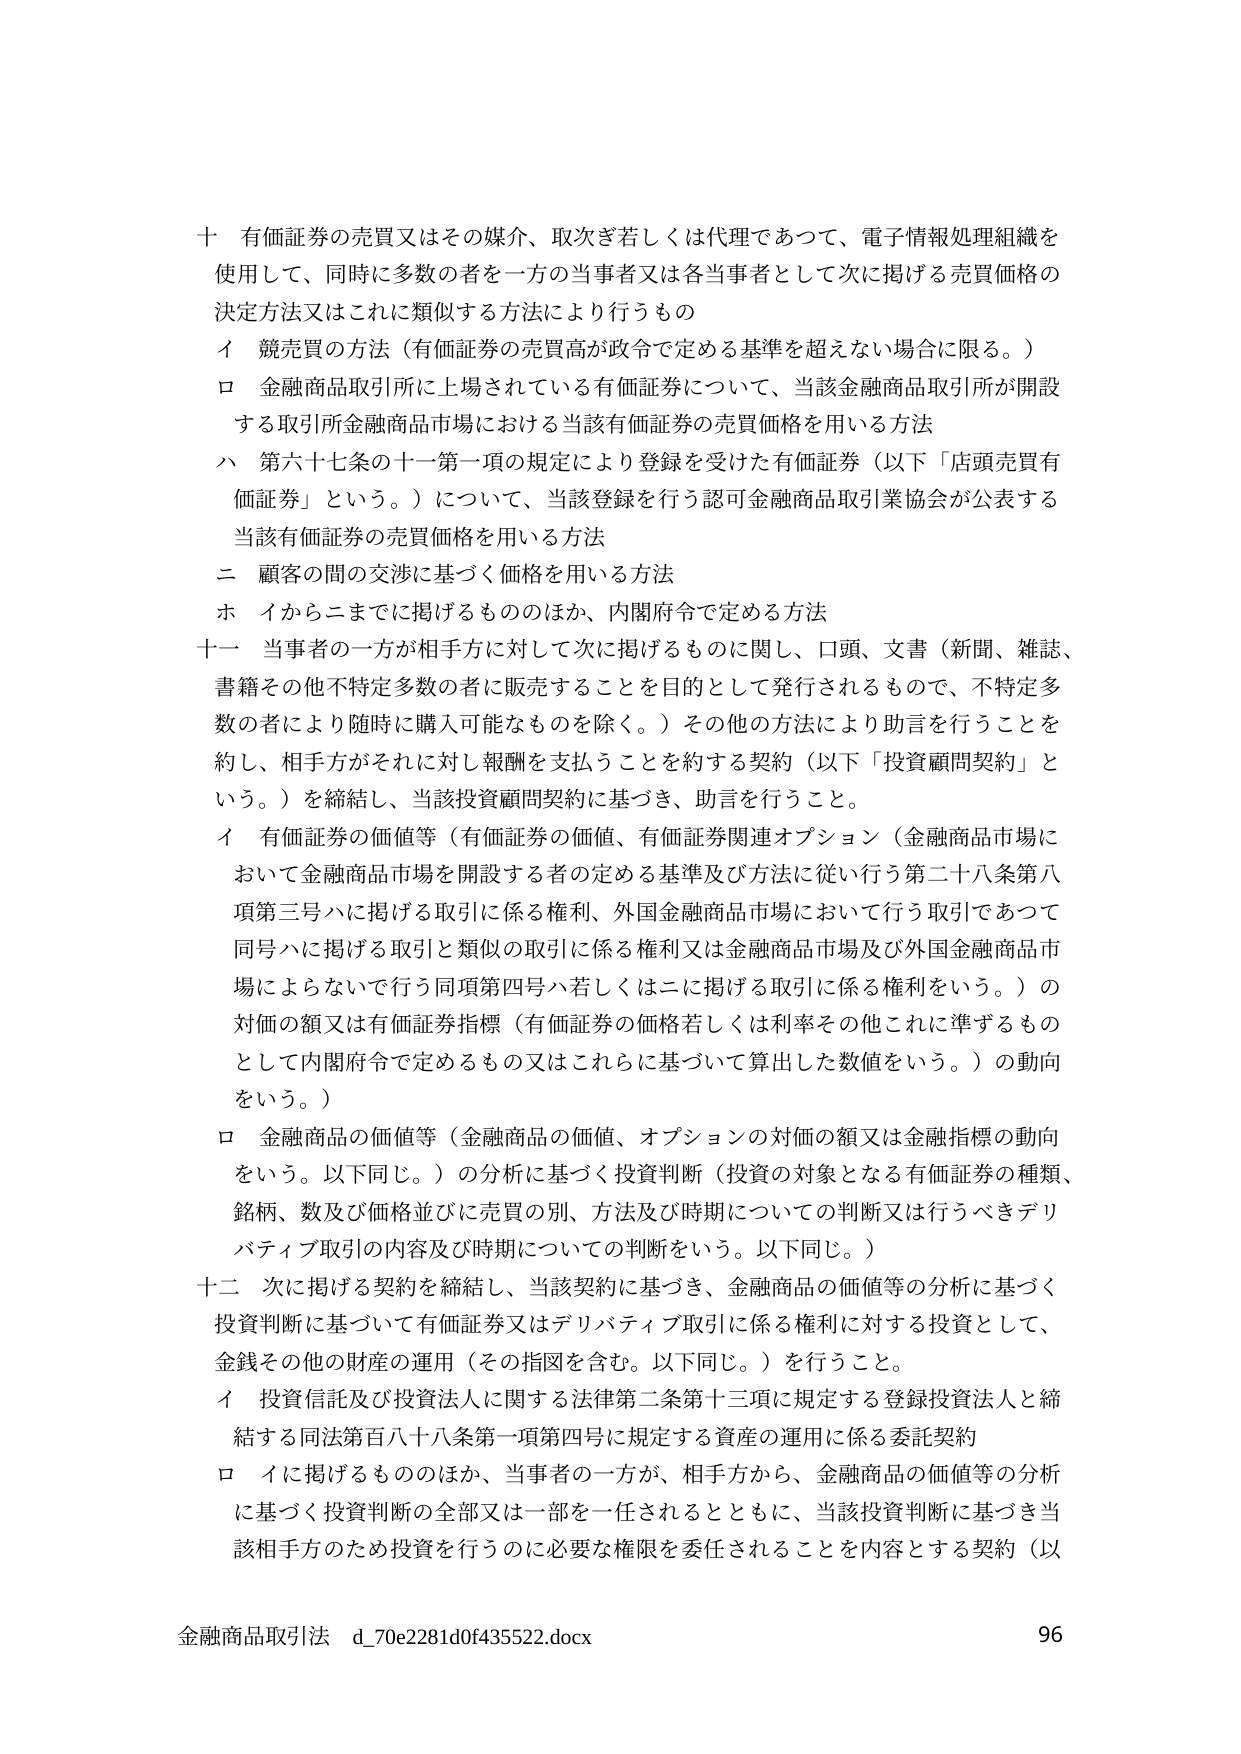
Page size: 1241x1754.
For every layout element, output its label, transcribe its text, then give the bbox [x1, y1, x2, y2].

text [215, 1454, 1063, 1567]
text イ 競売買の方法（有価証券の売買高が政令で定める基準を超えない場合に限る。） [215, 329, 1063, 367]
text 十一 当事者の一方が相手方に対して次に掲げるものに関し、口頭、文書（新聞、雑誌、書籍その他不特定多数の者に販売することを目的として発行されるもので、不特定多数の者により随時に購入可能なものを除く。）その他の方法により助言を行うことを約し、相手方がそれに対し報酬を支払うことを約する契約（以下「投資顧問契約」という。）を締結し、当該投資顧問契約に基づき、助言を行うこと。 [196, 629, 1063, 817]
text イ 有価証券の価値等（有価証券の価値、有価証券関連オプション（金融商品市場において金融商品市場を開設する者の定める基準及び方法に従い行う第二十八条第八項第三号ハに掲げる取引に係る権利、外国金融商品市場において行う取引であつて同号ハに掲げる取引と類似の取引に係る権利又は金融商品市場及び外国金融商品市場によらないで行う同項第四号ハ若しくはニに掲げる取引に係る権利をいう。）の対価の額又は有価証券指標（有価証券の価格若しくは利率その他これに準ずるものとして内閣府令で定めるもの又はこれらに基づいて算出した数値をいう。）の動向をいう。） [215, 817, 1063, 1117]
text ホ イからニまでに掲げるもののほか、内閣府令で定める方法 [215, 592, 1063, 629]
text ハ 第六十七条の十一第一項の規定により登録を受けた有価証券（以下「店頭売買有価証券」という。）について、当該登録を行う認可金融商品取引業協会が公表する当該有価証券の売買価格を用いる方法 [215, 442, 1063, 554]
text ニ 顧客の間の交渉に基づく価格を用いる方法 [215, 554, 1063, 592]
text ロ 金融商品取引所に上場されている有価証券について、当該金融商品取引所が開設する取引所金融商品市場における当該有価証券の売買価格を用いる方法 [215, 367, 1063, 442]
text イ 投資信託及び投資法人に関する法律第二条第十三項に規定する登録投資法人と締結する同法第百八十八条第一項第四号に規定する資産の運用に係る委託契約 [215, 1379, 1063, 1454]
text 十二 次に掲げる契約を締結し、当該契約に基づき、金融商品の価値等の分析に基づく投資判断に基づいて有価証券又はデリバティブ取引に係る権利に対する投資として、金銭その他の財産の運用（その指図を含む。以下同じ。）を行うこと。 [196, 1267, 1063, 1379]
text 十 有価証券の売買又はその媒介、取次ぎ若しくは代理であつて、電子情報処理組織を使用して、同時に多数の者を一方の当事者又は各当事者として次に掲げる売買価格の決定方法又はこれに類似する方法により行うもの [196, 217, 1063, 329]
text ロ 金融商品の価値等（金融商品の価値、オプションの対価の額又は金融指標の動向をいう。以下同じ。）の分析に基づく投資判断（投資の対象となる有価証券の種類、銘柄、数及び価格並びに売買の別、方法及び時期についての判断又は行うべきデリバティブ取引の内容及び時期についての判断をいう。以下同じ。） [215, 1117, 1063, 1267]
